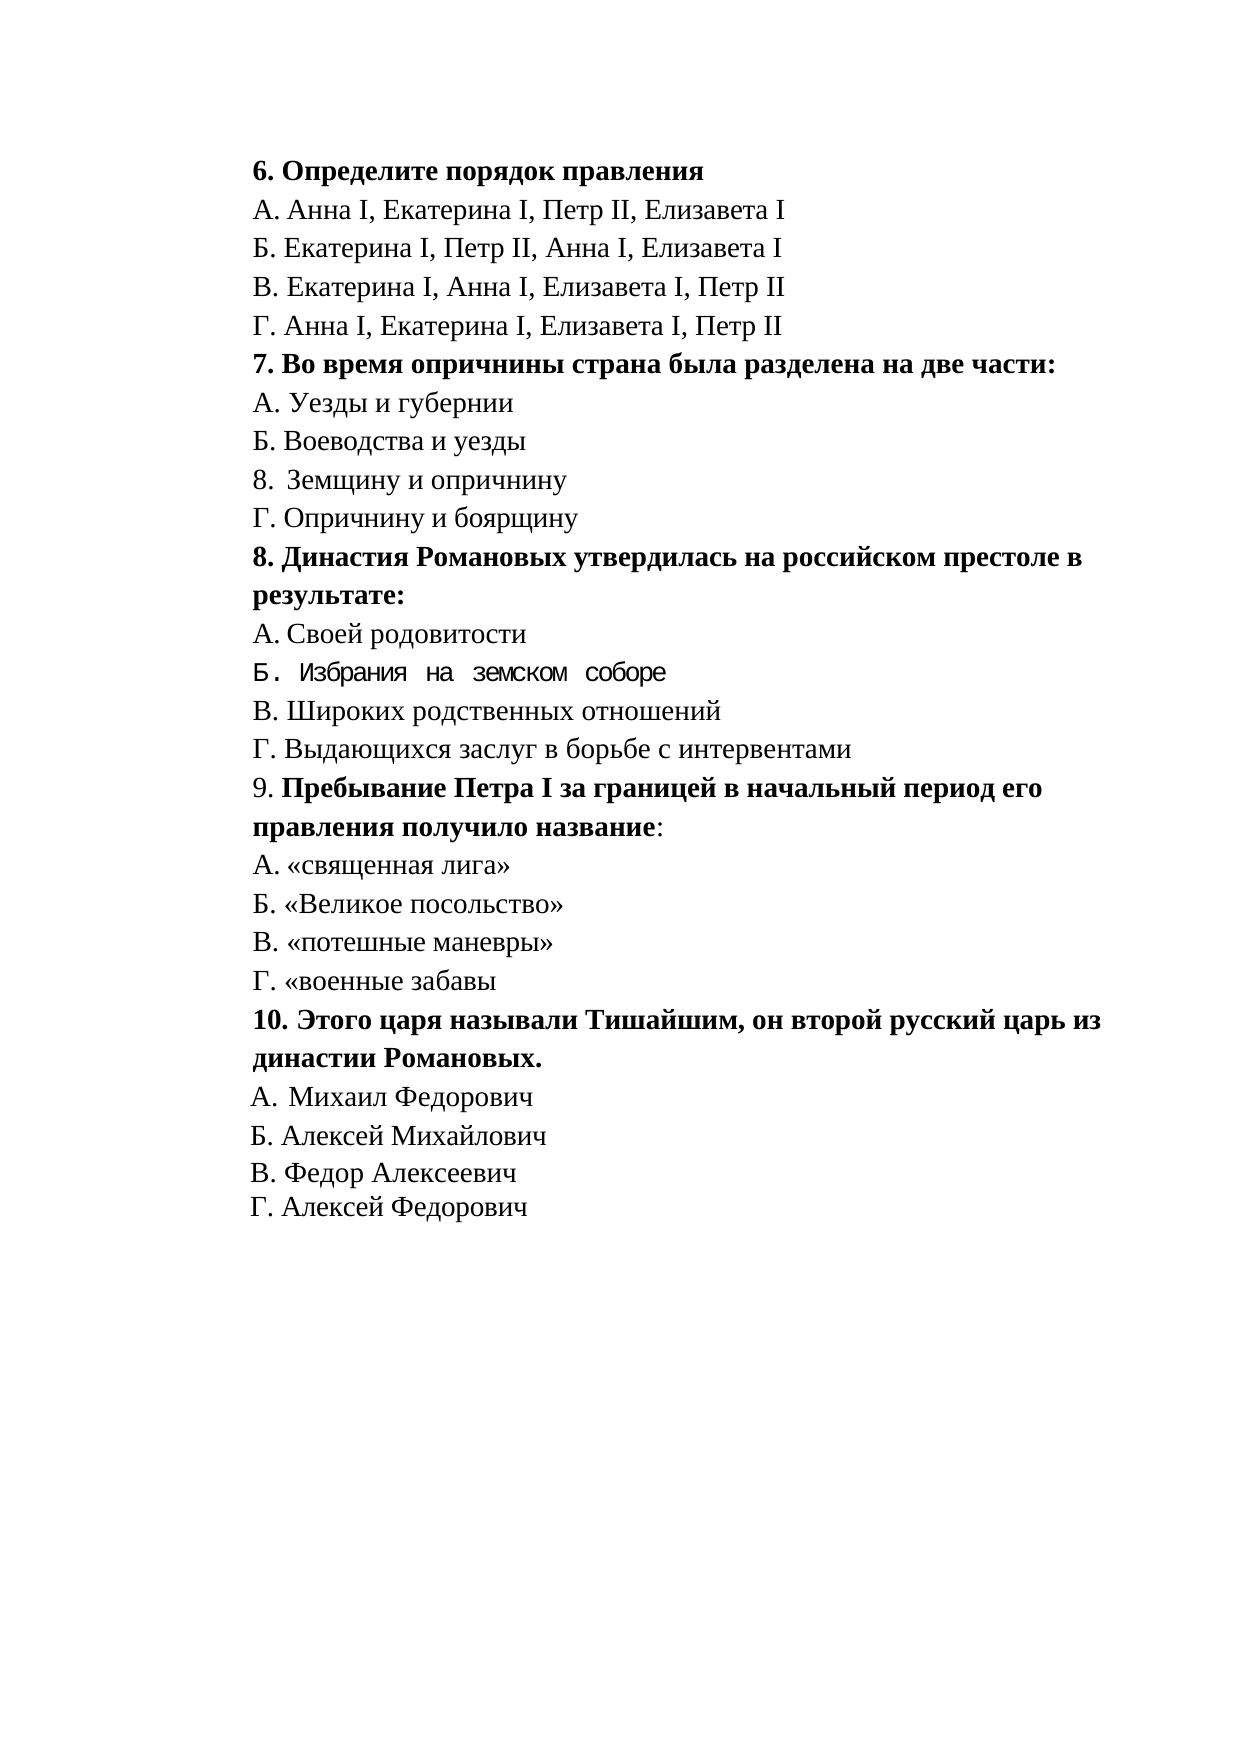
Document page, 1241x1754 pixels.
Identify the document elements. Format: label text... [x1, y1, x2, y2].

text А. Уезды и губернии Б. Воеводства и уезды [252, 381, 537, 458]
text B. «потешные маневры» Г. «военные забавы [252, 921, 567, 998]
text Г. Выдающихся заслуг в борьбе с интервентами [252, 728, 1107, 767]
text A. Михаил Федорович Б. Алексей Михайлович [250, 1076, 567, 1153]
text A. Своей родовитости [252, 612, 1107, 651]
text Б. Избрания на земском соборе [252, 651, 1107, 689]
text B. Федор Алексеевич Г. Алексей Федорович [250, 1156, 537, 1223]
text 10. Этого царя называли Тишайшим, он второй русский царь из династии Романовых. [252, 998, 1107, 1076]
text 6. Определите порядок правления [252, 150, 1107, 188]
text Б. «Великое посольство» [252, 882, 1107, 921]
text 8. Династия Романовых утвердилась на российском престоле в результате: [252, 535, 1107, 612]
text B. Екатерина I, Анна I, Елизавета I, Петр II Г. Анна I, Екатерина I, Елизавета I, Петр II [252, 266, 807, 343]
text A. «священная лига» [252, 844, 1107, 882]
text 9. Пребывание Петра I за границей в начальный период его правления получило название: [252, 767, 1077, 844]
text B. Широких родственных отношений [252, 689, 1107, 728]
text 7. Во время опричнины страна была разделена на две части: [252, 343, 1107, 381]
text 8. Земщину и опричнину Г. Опричнину и боярщину [252, 458, 597, 535]
text A. Анна I, Екатерина I, Петр II, Елизавета I Б. Екатерина I, Петр II, Анна I, Елизавета I [252, 188, 807, 266]
